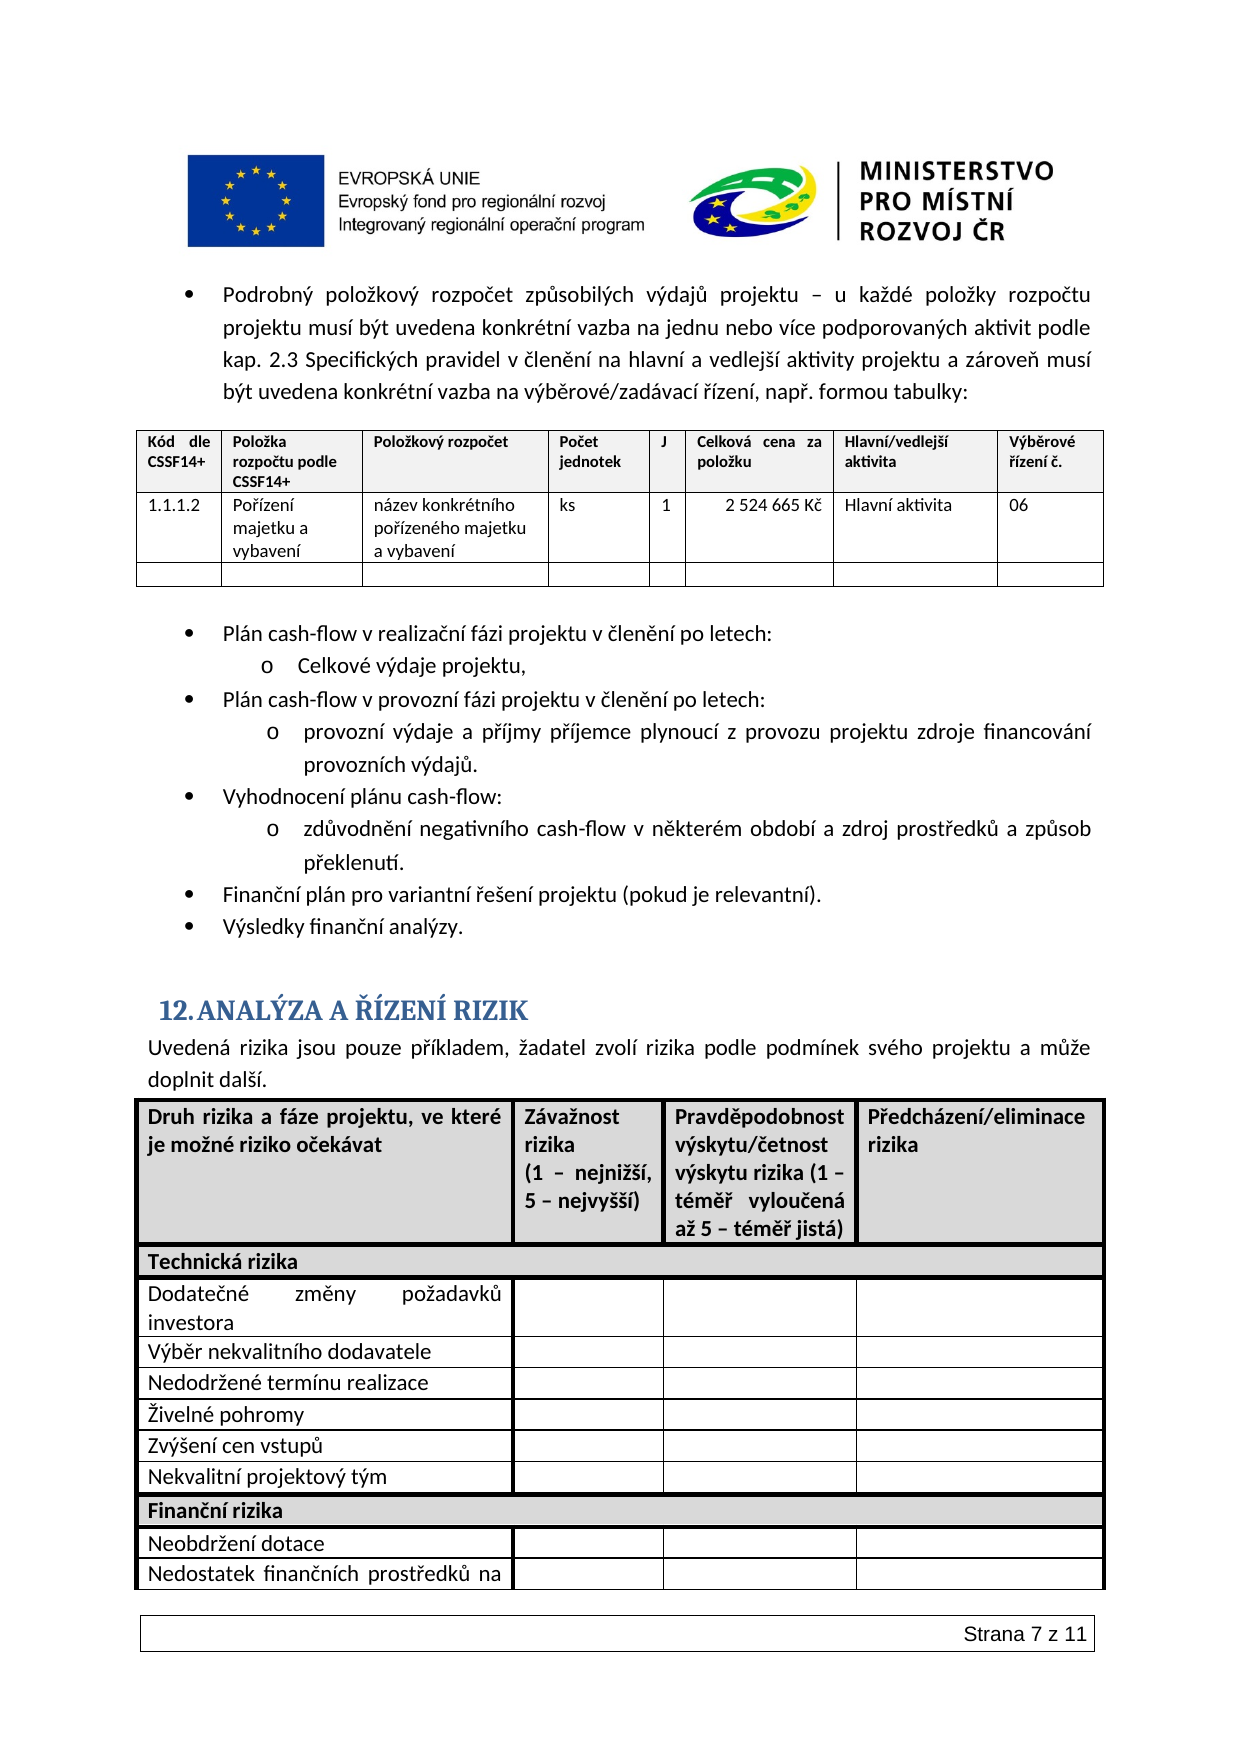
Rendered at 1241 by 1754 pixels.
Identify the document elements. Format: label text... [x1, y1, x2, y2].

picture [157, 123, 1083, 277]
table_cell [664, 1462, 856, 1492]
table_cell [664, 1368, 856, 1398]
table_cell [222, 563, 362, 586]
table_cell Neobdržení dotace [139, 1529, 511, 1557]
table_cell [515, 1462, 663, 1492]
table_cell 1.1.1.2 [137, 493, 221, 562]
list Výsledky finanční analýzy. [185, 912, 1093, 940]
text Uvedená rizika jsou pouze příkladem, žadatel zvolí rizika podle podmínek svého projektu a může doplnit další. [148, 1033, 1093, 1093]
table_cell Pořízení majetku a vybavení [222, 493, 362, 562]
table_cell [857, 1400, 1102, 1429]
table_cell [515, 1368, 663, 1398]
list Celkové výdaje projektu, [260, 651, 1093, 680]
table_cell [515, 1280, 663, 1336]
table_header Počet jednotek [549, 431, 649, 492]
table_cell Nedodržené termínu realizace [139, 1368, 511, 1398]
table_header Položka rozpočtu podle CSSF14+ [222, 431, 362, 492]
list Finanční plán pro variantní řešení projektu (pokud je relevantní). [185, 880, 1093, 908]
table_cell [515, 1431, 663, 1461]
table_header Závažnost rizika (1 – nejnižší, 5 – nejvyšší) [515, 1102, 661, 1242]
table_cell [857, 1529, 1102, 1557]
table_cell [549, 563, 649, 586]
table_cell [857, 1368, 1102, 1398]
table_cell Dodatečné změny požadavků investora [139, 1280, 511, 1336]
table_header J [650, 431, 685, 492]
subtitle Analýza a řízení rizik [159, 994, 1093, 1028]
table_cell [857, 1462, 1102, 1492]
table_cell [515, 1529, 663, 1557]
table_cell [515, 1559, 663, 1588]
table_cell [664, 1431, 856, 1461]
table_cell ks [549, 493, 649, 562]
table_cell Nedostatek finančních prostředků na předfinancování a v průběhu realizace projektu [139, 1559, 511, 1588]
table_cell Zvýšení cen vstupů [139, 1431, 511, 1461]
table_header Hlavní/vedlejší aktivita [834, 431, 997, 492]
table_cell [363, 563, 548, 586]
table_cell 1 [650, 493, 685, 562]
table_header Předcházení/eliminace rizika [859, 1102, 1102, 1242]
table_cell [664, 1400, 856, 1429]
table_cell [664, 1559, 856, 1588]
table_cell 06 [998, 493, 1103, 562]
table_header Celková cena za položku [686, 431, 833, 492]
list Plán cash-flow v provozní fázi projektu v členění po letech: [185, 685, 1093, 713]
table_cell Živelné pohromy [139, 1400, 511, 1429]
table_cell [650, 563, 685, 586]
list provozní výdaje a příjmy příjemce plynoucí z provozu projektu zdroje financování provozních výdajů. [266, 717, 1093, 778]
table_cell Nekvalitní projektový tým [139, 1462, 511, 1492]
table_cell [686, 563, 833, 586]
table_cell [664, 1529, 856, 1557]
table_cell [137, 563, 221, 586]
table_cell [515, 1337, 663, 1367]
table_cell [664, 1337, 856, 1367]
table_header Výběrové řízení č. [998, 431, 1103, 492]
table_cell [664, 1280, 856, 1336]
table_cell [515, 1400, 663, 1429]
table_header Druh rizika a fáze projektu, ve které je možné riziko očekávat [139, 1102, 511, 1242]
list Vyhodnocení plánu cash-flow: [185, 782, 1093, 810]
list Plán cash-flow v realizační fázi projektu v členění po letech: [185, 619, 1093, 647]
table_cell 2 524 665 Kč [686, 493, 833, 562]
table_header Položkový rozpočet [363, 431, 548, 492]
table_cell název konkrétního pořízeného majetku a vybavení [363, 493, 548, 562]
table_header Kód dle CSSF14+ [137, 431, 221, 492]
table_cell Výběr nekvalitního dodavatele [139, 1337, 511, 1367]
table_cell [834, 563, 997, 586]
table_cell Finanční rizika [139, 1497, 1102, 1524]
table_cell [857, 1337, 1102, 1367]
list zdůvodnění negativního cash-flow v některém období a zdroj prostředků a způsob překlenutí. [266, 814, 1093, 876]
table_cell Hlavní aktivita [834, 493, 997, 562]
table_cell [857, 1280, 1102, 1336]
table_cell [857, 1559, 1102, 1588]
table_cell [998, 563, 1103, 586]
table_cell Technická rizika [139, 1247, 1102, 1275]
table_cell [857, 1431, 1102, 1461]
table_header Pravděpodobnost výskytu/četnost výskytu rizika (1 – téměř vyloučená až 5 – téměř jistá) [666, 1102, 854, 1242]
